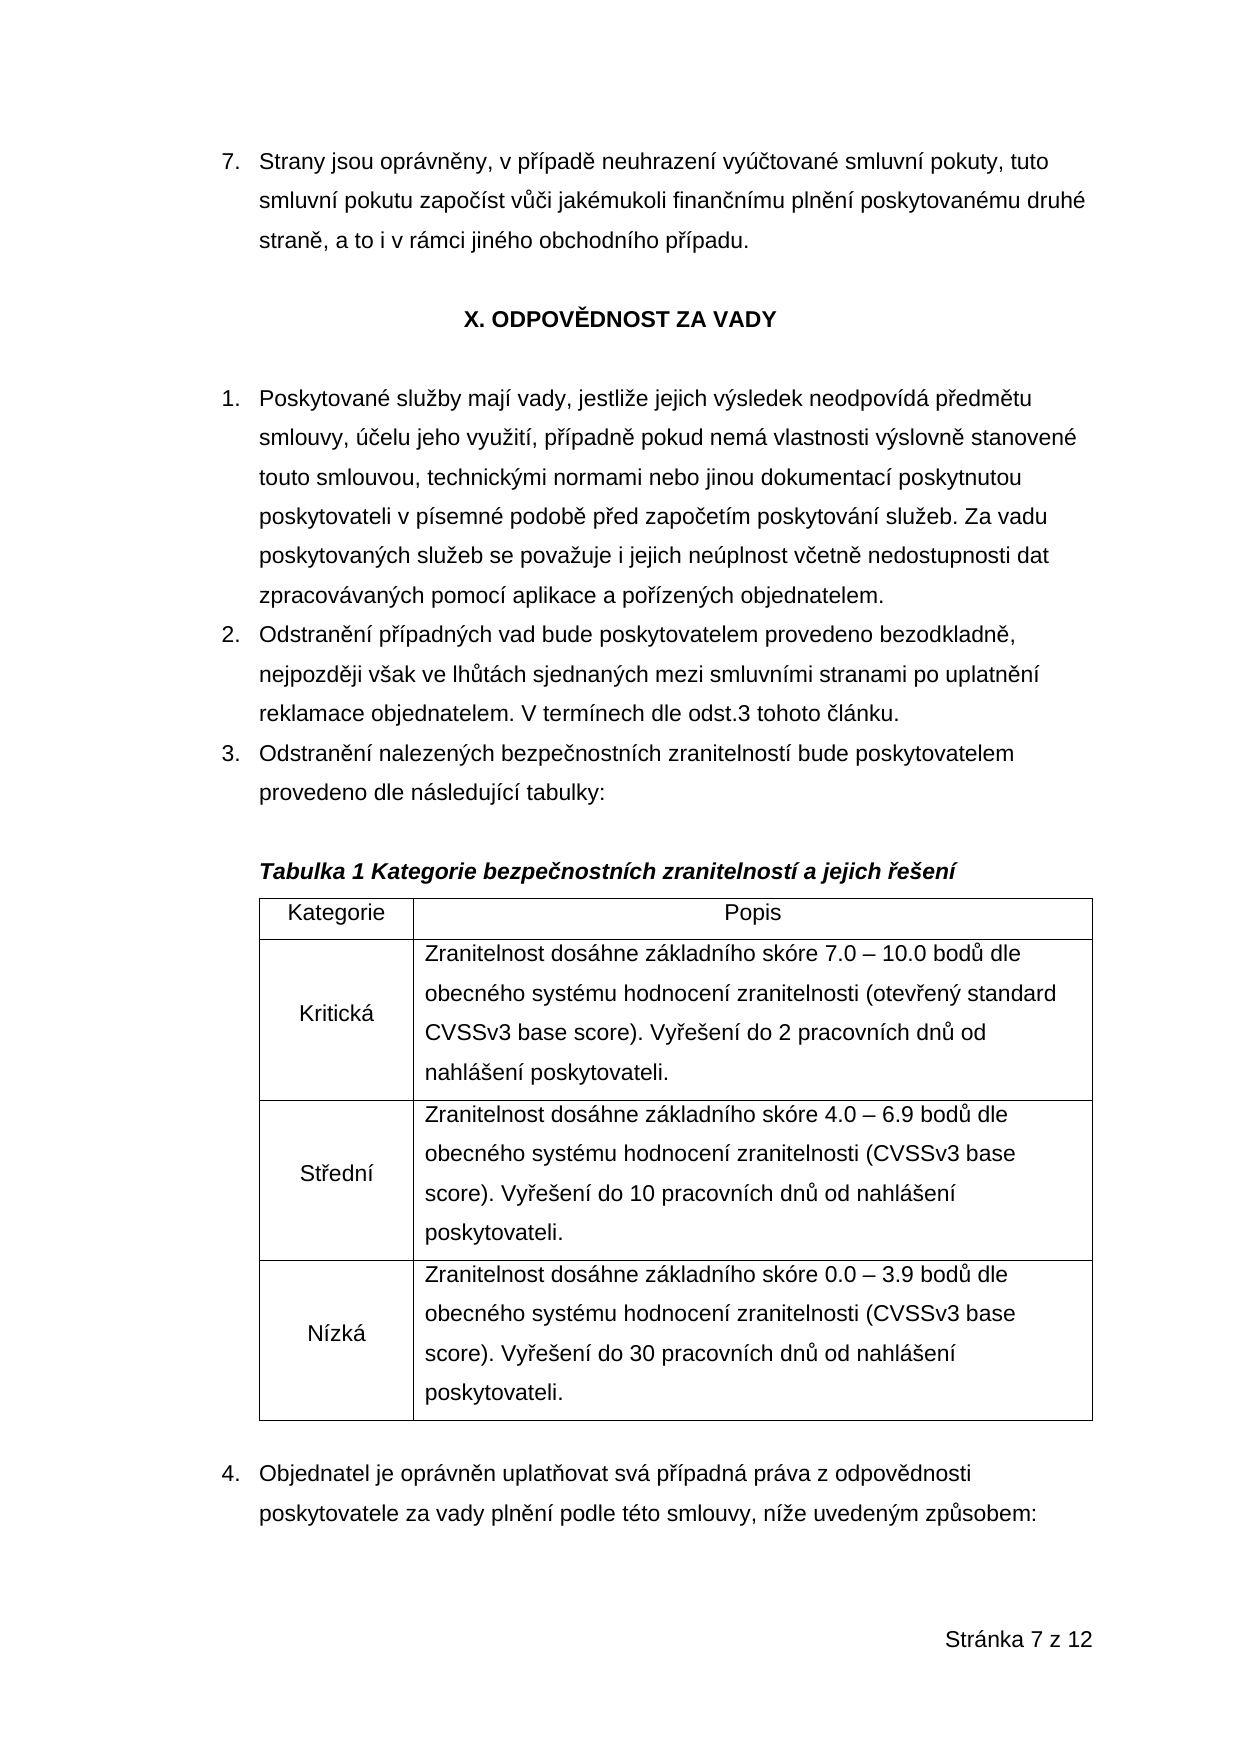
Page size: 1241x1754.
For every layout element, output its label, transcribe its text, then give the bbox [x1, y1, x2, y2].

table_cell Zranitelnost dosáhne základního skóre 0.0 – 3.9 bodů dle obecného systému hodnocení zranitelnosti (CVSSv3 base score). Vyřešení do 30 pracovních dnů od nahlášení poskytovateli. [414, 1261, 1092, 1420]
list Odstranění nalezených bezpečnostních zranitelností bude poskytovatelem provedeno dle následující tabulky: [221, 740, 1093, 806]
list Strany jsou oprávněny, v případě neuhrazení vyúčtované smluvní pokuty, tuto smluvní pokutu započíst vůči jakémukoli finančnímu plnění poskytovanému druhé straně, a to i v rámci jiného obchodního případu. [221, 148, 1093, 253]
table_header Kategorie [260, 899, 413, 939]
list Objednatel je oprávněn uplatňovat svá případná práva z odpovědnosti poskytovatele za vady plnění podle této smlouvy, níže uvedeným způsobem: [221, 1460, 1093, 1526]
text X. ODPOVĚDNOST ZA VADY [148, 306, 1093, 332]
table_cell Kritická [260, 940, 413, 1099]
table_cell Zranitelnost dosáhne základního skóre 7.0 – 10.0 bodů dle obecného systému hodnocení zranitelnosti (otevřený standard CVSSv3 base score). Vyřešení do 2 pracovních dnů od nahlášení poskytovateli. [414, 940, 1092, 1099]
list Poskytované služby mají vady, jestliže jejich výsledek neodpovídá předmětu smlouvy, účelu jeho využití, případně pokud nemá vlastnosti výslovně stanovené touto smlouvou, technickými normami nebo jinou dokumentací poskytnutou poskytovateli v písemné podobě před započetím poskytování služeb. Za vadu poskytovaných služeb se považuje i jejich neúplnost včetně nedostupnosti dat zpracovávaných pomocí aplikace a pořízených objednatelem. [221, 384, 1093, 608]
table_cell Zranitelnost dosáhne základního skóre 4.0 – 6.9 bodů dle obecného systému hodnocení zranitelnosti (CVSSv3 base score). Vyřešení do 10 pracovních dnů od nahlášení poskytovateli. [414, 1101, 1092, 1259]
list Odstranění případných vad bude poskytovatelem provedeno bezodkladně, nejpozději však ve lhůtách sjednaných mezi smluvními stranami po uplatnění reklamace objednatelem. V termínech dle odst.3 tohoto článku. [221, 621, 1093, 727]
table_cell Nízká [260, 1261, 413, 1420]
text Tabulka 1 Kategorie bezpečnostních zranitelností a jejich řešení [259, 858, 1093, 884]
table_header Popis [414, 899, 1092, 939]
table_cell Střední [260, 1101, 413, 1259]
